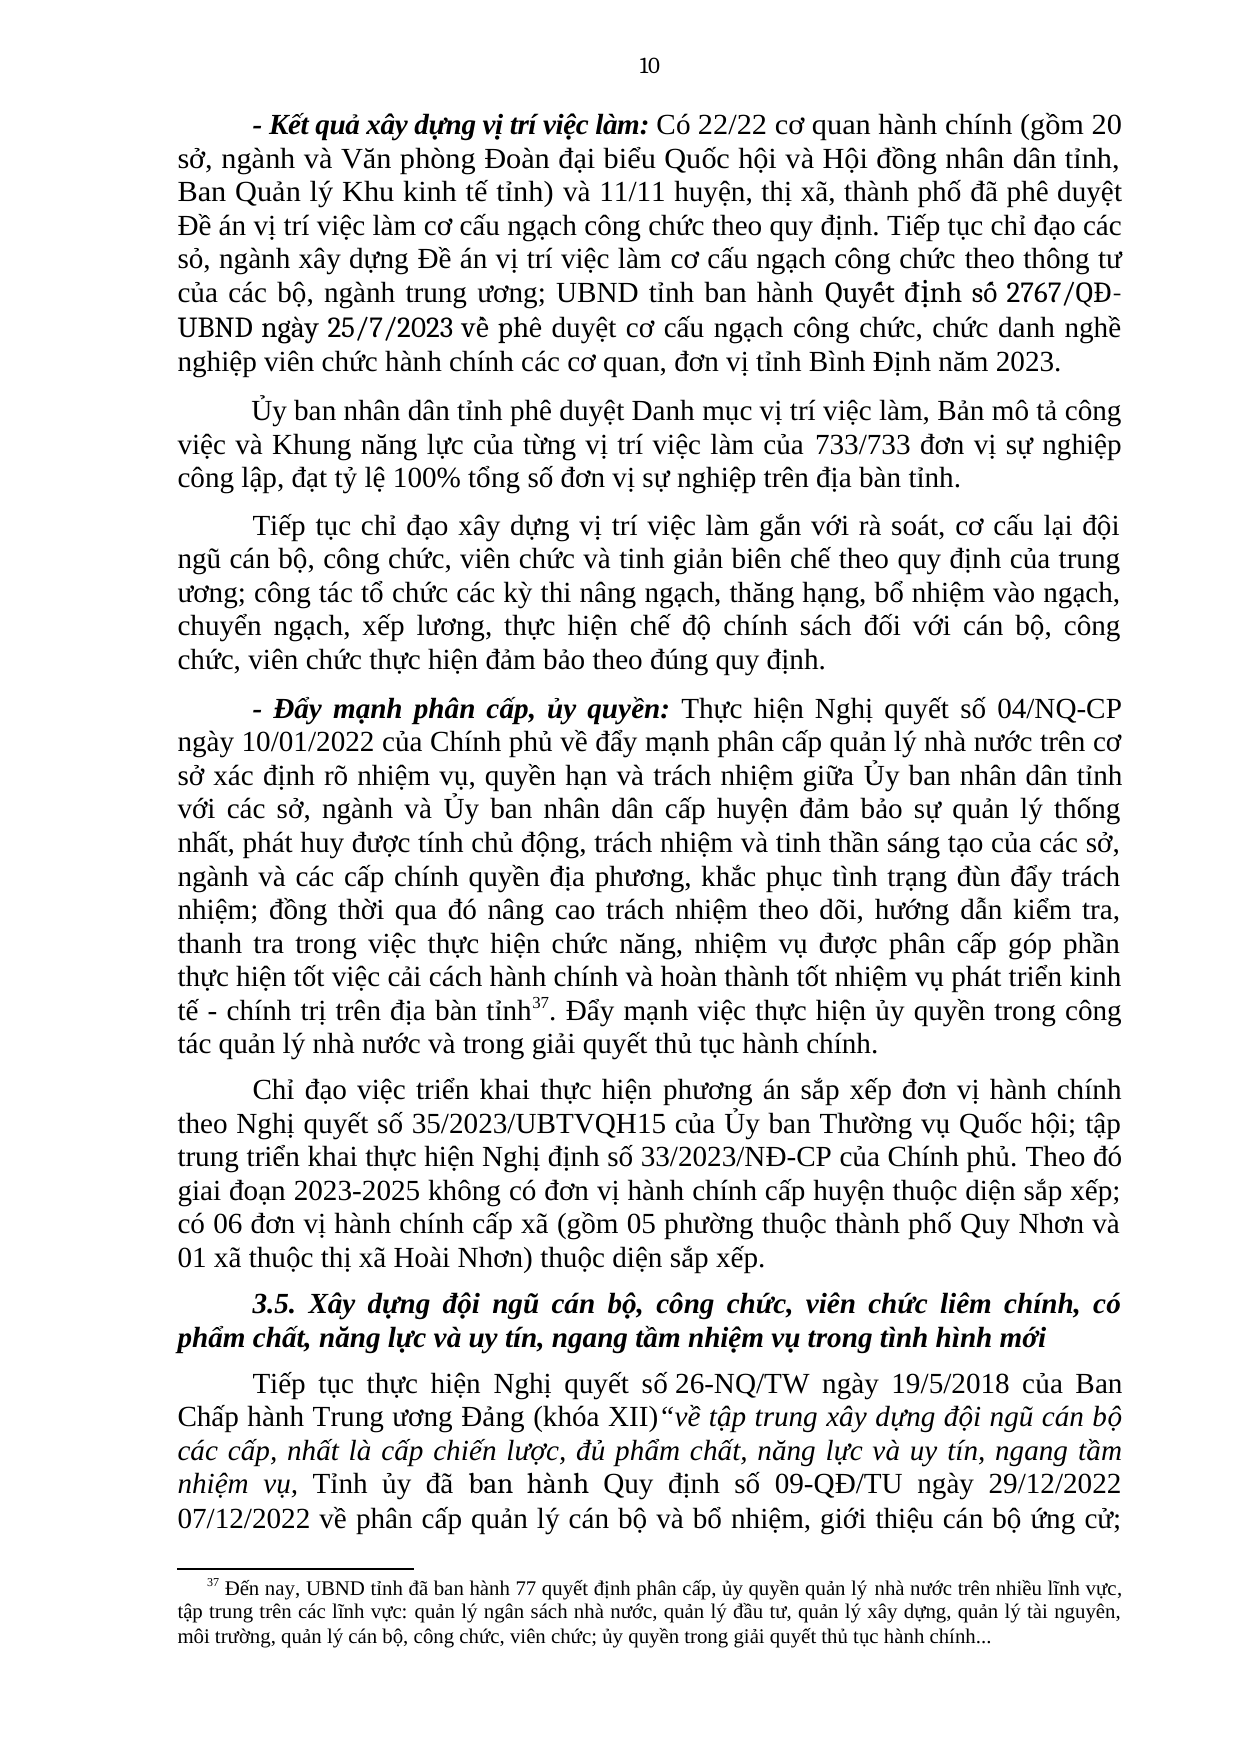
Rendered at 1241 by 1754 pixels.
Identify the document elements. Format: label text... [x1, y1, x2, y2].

text 3.5. Xây dựng đội ngũ cán bộ, công chức, viên chức liêm chính, có phẩm chất, năng lực và uy tín, ngang tầm nhiệm vụ trong tình hình mới [177, 1286, 1122, 1353]
text - Đẩy mạnh phân cấp, ủy quyền: Thực hiện Nghị quyết số 04/NQ-CP ngày 10/01/2022 của Chính phủ về đẩy mạnh phân cấp quản lý nhà nước trên cơ sở xác định rõ nhiệm vụ, quyền hạn và trách nhiệm giữa Ủy ban nhân dân tỉnh với các sở, ngành và Ủy ban nhân dân cấp huyện đảm bảo sự quản lý thống nhất, phát huy được tính chủ động, trách nhiệm và tinh thần sáng tạo của các sở, ngành và các cấp chính quyền địa phương, khắc phục tình trạng đùn đẩy trách nhiệm; đồng thời qua đó nâng cao trách nhiệm theo dõi, hướng dẫn kiểm tra, thanh tra trong việc thực hiện chức năng, nhiệm vụ được phân cấp góp phần thực hiện tốt việc cải cách hành chính và hoàn thành tốt nhiệm vụ phát triển kinh tế - chính trị trên địa bàn tỉnh. Đẩy mạnh việc thực hiện ủy quyền trong công tác quản lý nhà nước và trong giải quyết thủ tục hành chính. [177, 691, 1122, 1060]
text Tiếp tục chỉ đạo xây dựng vị trí việc làm gắn với rà soát, cơ cấu lại đội ngũ cán bộ, công chức, viên chức và tinh giản biên chế theo quy định của trung ương; công tác tổ chức các kỳ thi nâng ngạch, thăng hạng, bổ nhiệm vào ngạch, chuyển ngạch, xếp lương, thực hiện chế độ chính sách đối với cán bộ, công chức, viên chức thực hiện đảm bảo theo đúng quy định. [176, 507, 1123, 678]
text Ủy ban nhân dân tỉnh phê duyệt Danh mục vị trí việc làm, Bản mô tả công việc và Khung năng lực của từng vị trí việc làm của 733/733 đơn vị sự nghiệp công lập, đạt tỷ lệ 100% tổng số đơn vị sự nghiệp trên địa bàn tỉnh. [177, 393, 1122, 494]
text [177, 1366, 1122, 1536]
text - Kết quả xây dựng vị trí việc làm: Có 22/22 cơ quan hành chính (gồm 20 sở, ngành và Văn phòng Đoàn đại biểu Quốc hội và Hội đồng nhân dân tỉnh, Ban Quản lý Khu kinh tế tỉnh) và 11/11 huyện, thị xã, thành phố đã phê duyệt Đề án vị trí việc làm cơ cấu ngạch công chức theo quy định. Tiếp tục chỉ đạo các sỏ, ngành xây dựng Đề án vị trí việc làm cơ cấu ngạch công chức theo thông tư của các bộ, ngành trung ương; UBND tỉnh ban hành Quyết định số 2767/QĐ-UBND ngày 25/7/2023 về phê duyệt cơ cấu ngạch công chức, chức danh nghề nghiệp viên chức hành chính các cơ quan, đơn vị tỉnh Bình Định năm 2023. [176, 106, 1123, 381]
text Chỉ đạo việc triển khai thực hiện phương án sắp xếp đơn vị hành chính theo Nghị quyết số 35/2023/UBTVQH15 của Ủy ban Thường vụ Quốc hội; tập trung triển khai thực hiện Nghị định số 33/2023/NĐ-CP của Chính phủ. Theo đó giai đoạn 2023-2025 không có đơn vị hành chính cấp huyện thuộc diện sắp xếp; có 06 đơn vị hành chính cấp xã (gồm 05 phường thuộc thành phố Quy Nhơn và 01 xã thuộc thị xã Hoài Nhơn) thuộc diện sắp xếp. [177, 1072, 1122, 1274]
